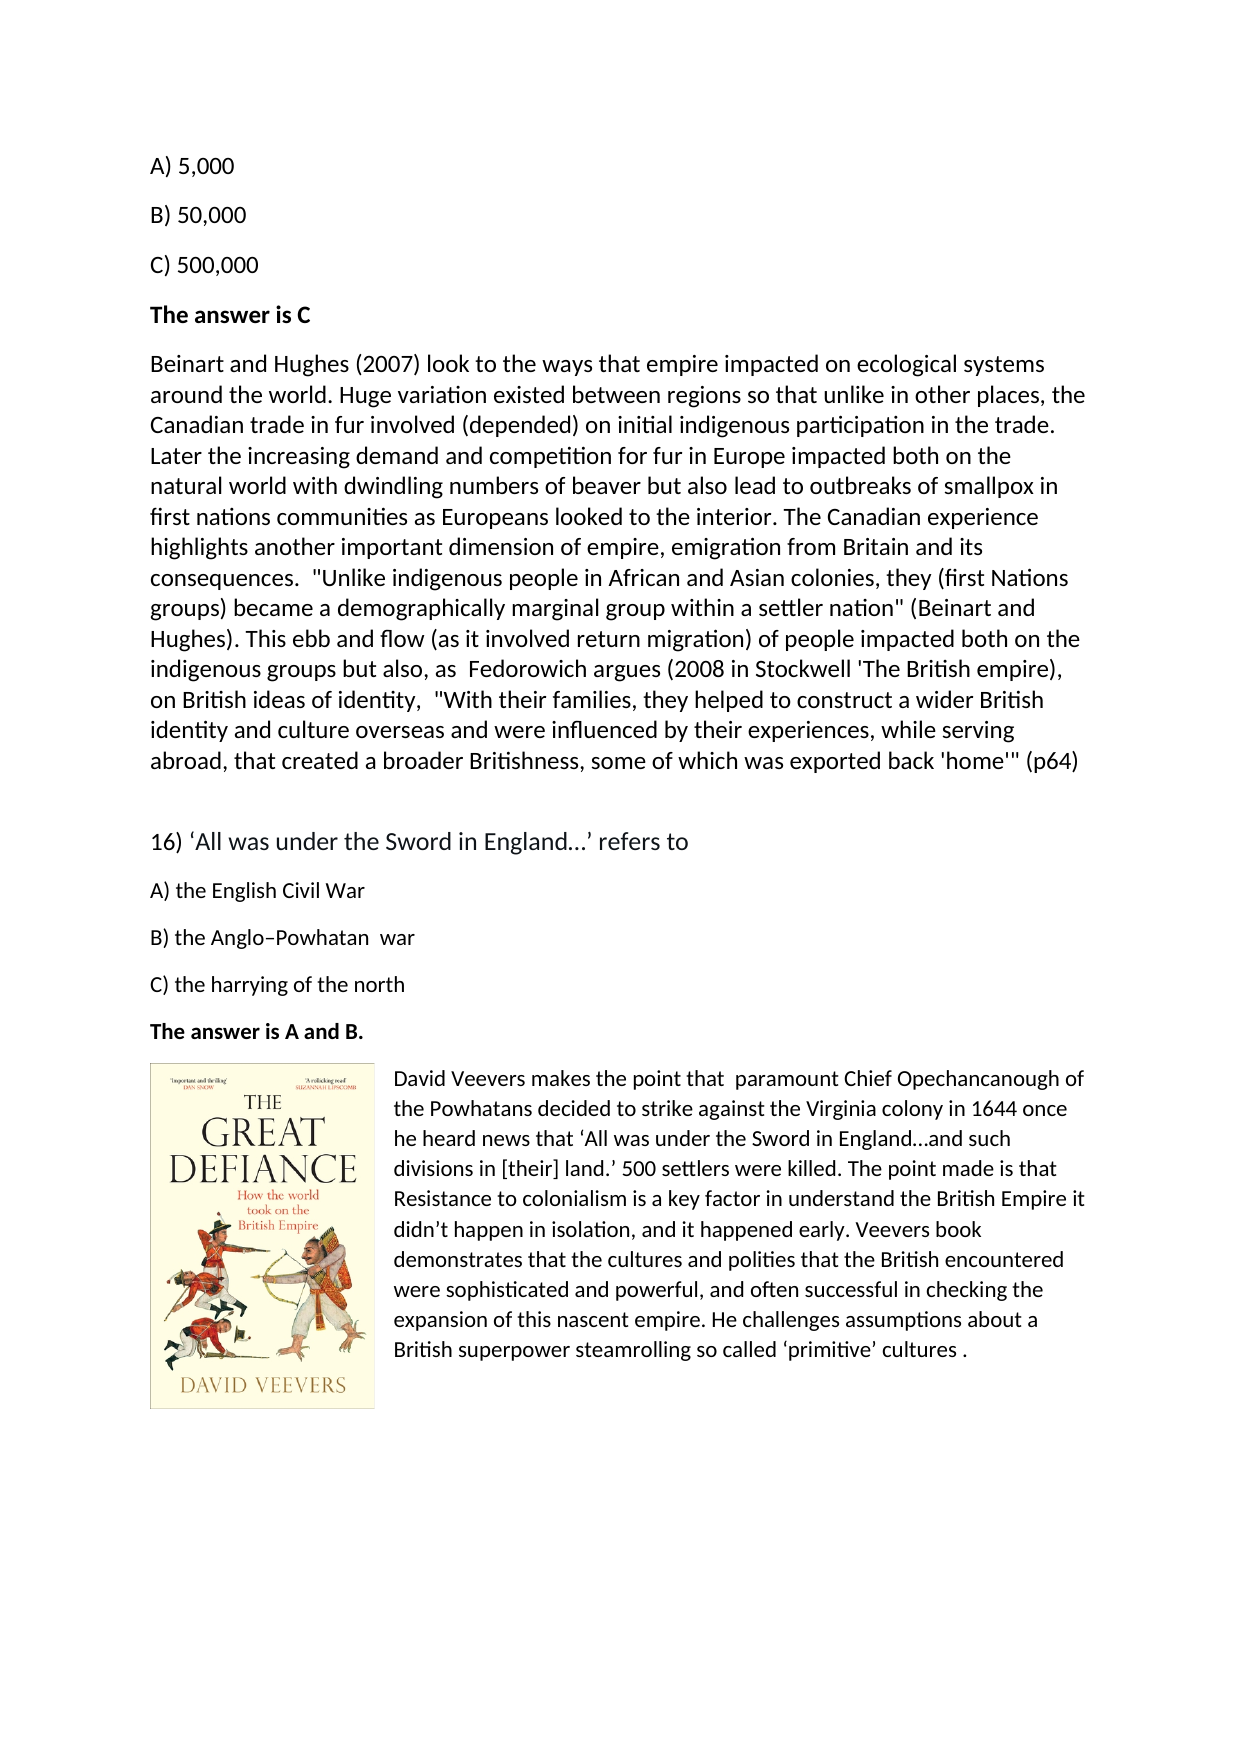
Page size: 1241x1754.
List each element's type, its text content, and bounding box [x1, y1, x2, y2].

text A) the English Civil War [150, 876, 1090, 904]
picture [150, 1063, 375, 1409]
text B) the Anglo–Powhatan war [150, 923, 1090, 951]
text The answer is A and B. [150, 1017, 1090, 1045]
text C) the harrying of the north [150, 970, 1090, 998]
text A) 5,000 [150, 150, 1090, 181]
text David Veevers makes the point that paramount Chief Opechancanough of the Powhatans decided to strike against the Virginia colony in 1644 once he heard news that ‘All was under the Sword in England…and such divisions in [their] land.’ 500 settlers were killed. The point made is that Resistance to colonialism is a key factor in understand the British Empire it didn’t happen in isolation, and it happened early. Veevers book demonstrates that the cultures and polities that the British encountered were sophisticated and powerful, and often successful in checking the expansion of this nascent empire. He challenges assumptions about a British superpower steamrolling so called ‘primitive’ cultures . [375, 1064, 1090, 1363]
text 16) ‘All was under the Sword in England…’ refers to [150, 825, 1090, 857]
text C) 500,000 [150, 249, 1090, 280]
text The answer is C [150, 299, 1090, 329]
text B) 50,000 [150, 199, 1090, 230]
text Beinart and Hughes (2007) look to the ways that empire impacted on ecological systems around the world. Huge variation existed between regions so that unlike in other places, the Canadian trade in fur involved (depended) on initial indigenous participation in the trade. Later the increasing demand and competition for fur in Europe impacted both on the natural world with dwindling numbers of beaver but also lead to outbreaks of smallpox in first nations communities as Europeans looked to the interior. The Canadian experience highlights another important dimension of empire, emigration from Britain and its consequences. "Unlike indigenous people in African and Asian colonies, they (first Nations groups) became a demographically marginal group within a settler nation" (Beinart and Hughes). This ebb and flow (as it involved return migration) of people impacted both on the indigenous groups but also, as Fedorowich argues (2008 in Stockwell 'The British empire), on British ideas of identity, "With their families, they helped to construct a wider British identity and culture overseas and were influenced by their experiences, while serving abroad, that created a broader Britishness, some of which was exported back 'home'" (p64) [150, 348, 1090, 776]
